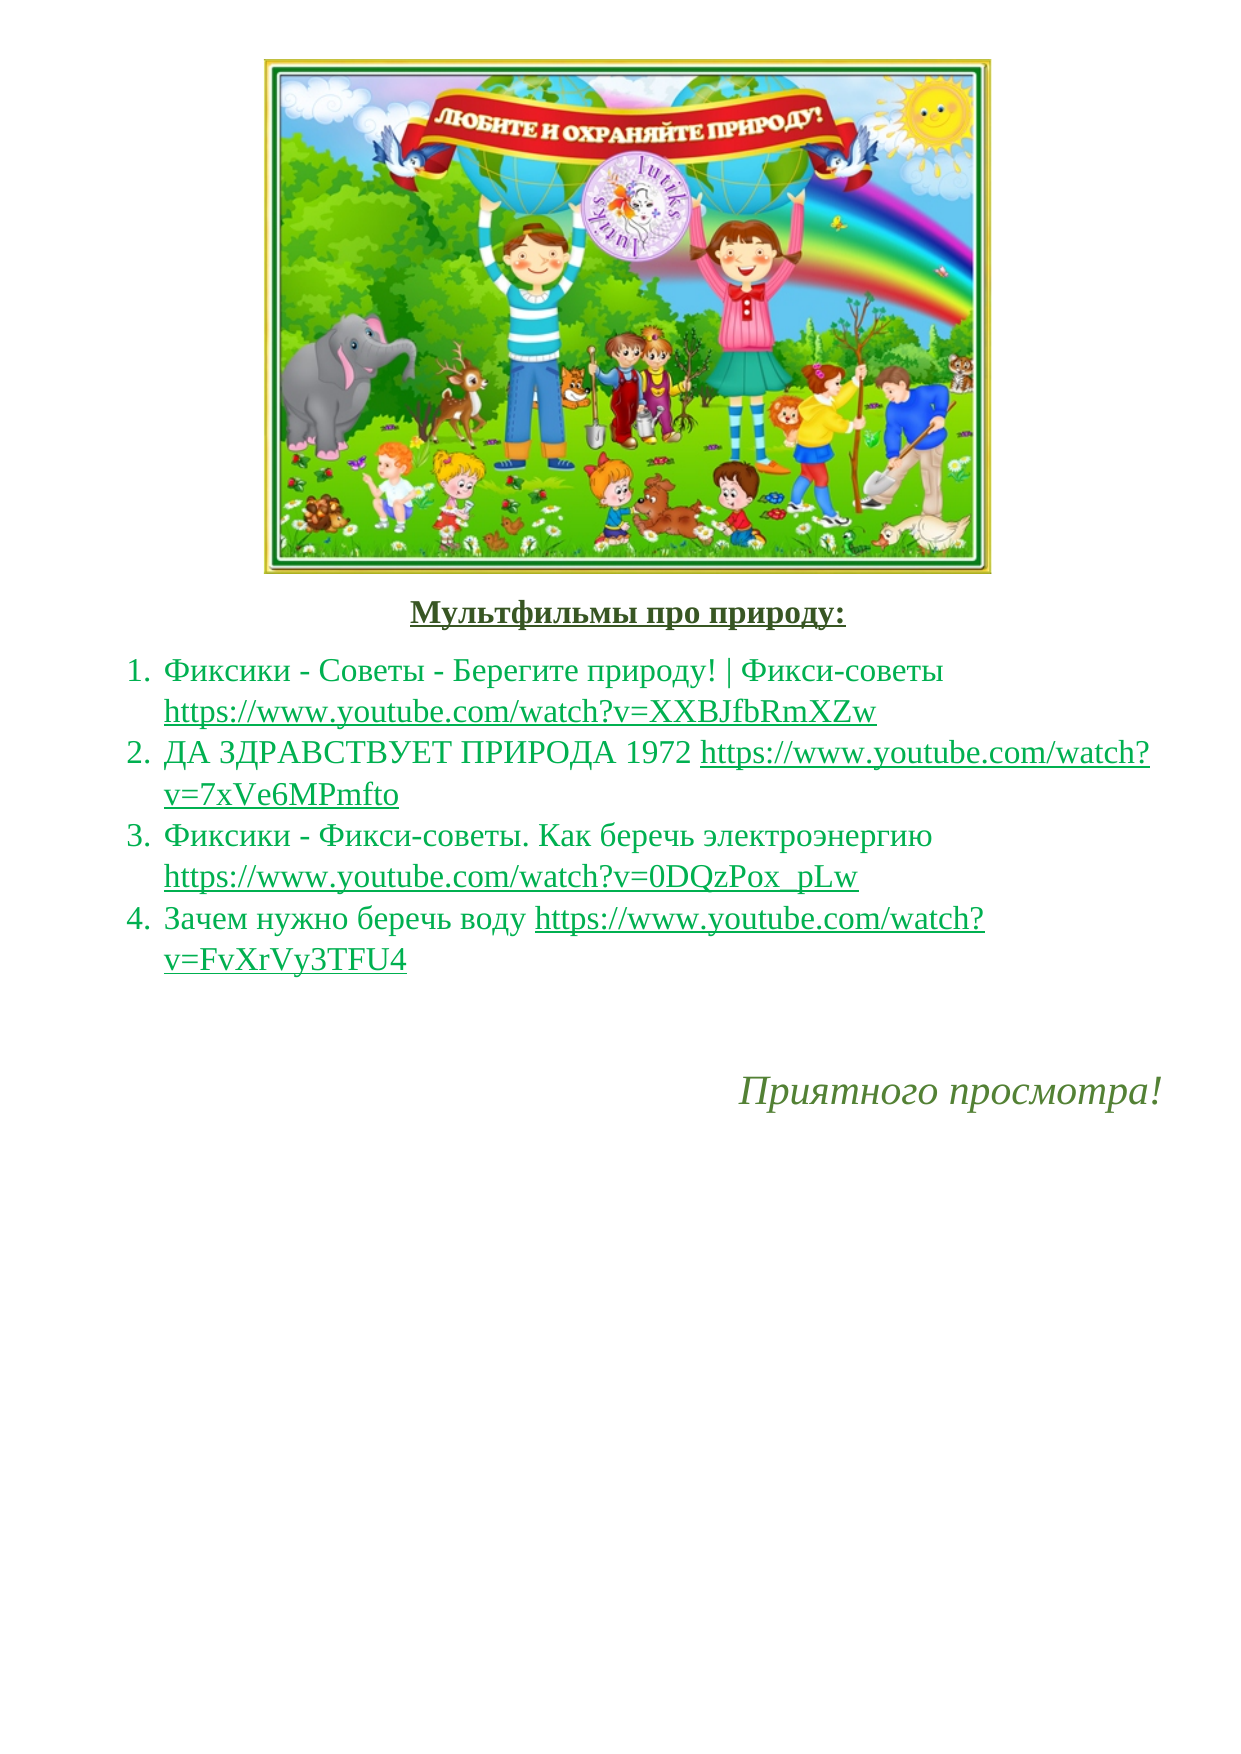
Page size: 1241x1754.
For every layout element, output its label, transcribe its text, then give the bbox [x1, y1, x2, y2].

list Зачем нужно беречь воду https://www.youtube.com/watch?v=FvXrVy3TFU4 [126, 898, 1167, 978]
picture [263, 59, 992, 574]
text Мультфильмы про природу: [89, 592, 1167, 630]
list Фиксики - Фикси-советы. Как беречь электроэнергию https://www.youtube.com/watch?v=0DQzPox_pLw [126, 815, 1167, 895]
list Фиксики - Советы - Берегите природу! | Фикси-советы https://www.youtube.com/watch?v=XXBJfbRmXZw [126, 650, 1167, 730]
text Приятного просмотра! [89, 1066, 1167, 1114]
list ДА ЗДРАВСТВУЕТ ПРИРОДА 1972 https://www.youtube.com/watch?v=7xVe6MPmfto [126, 733, 1167, 812]
